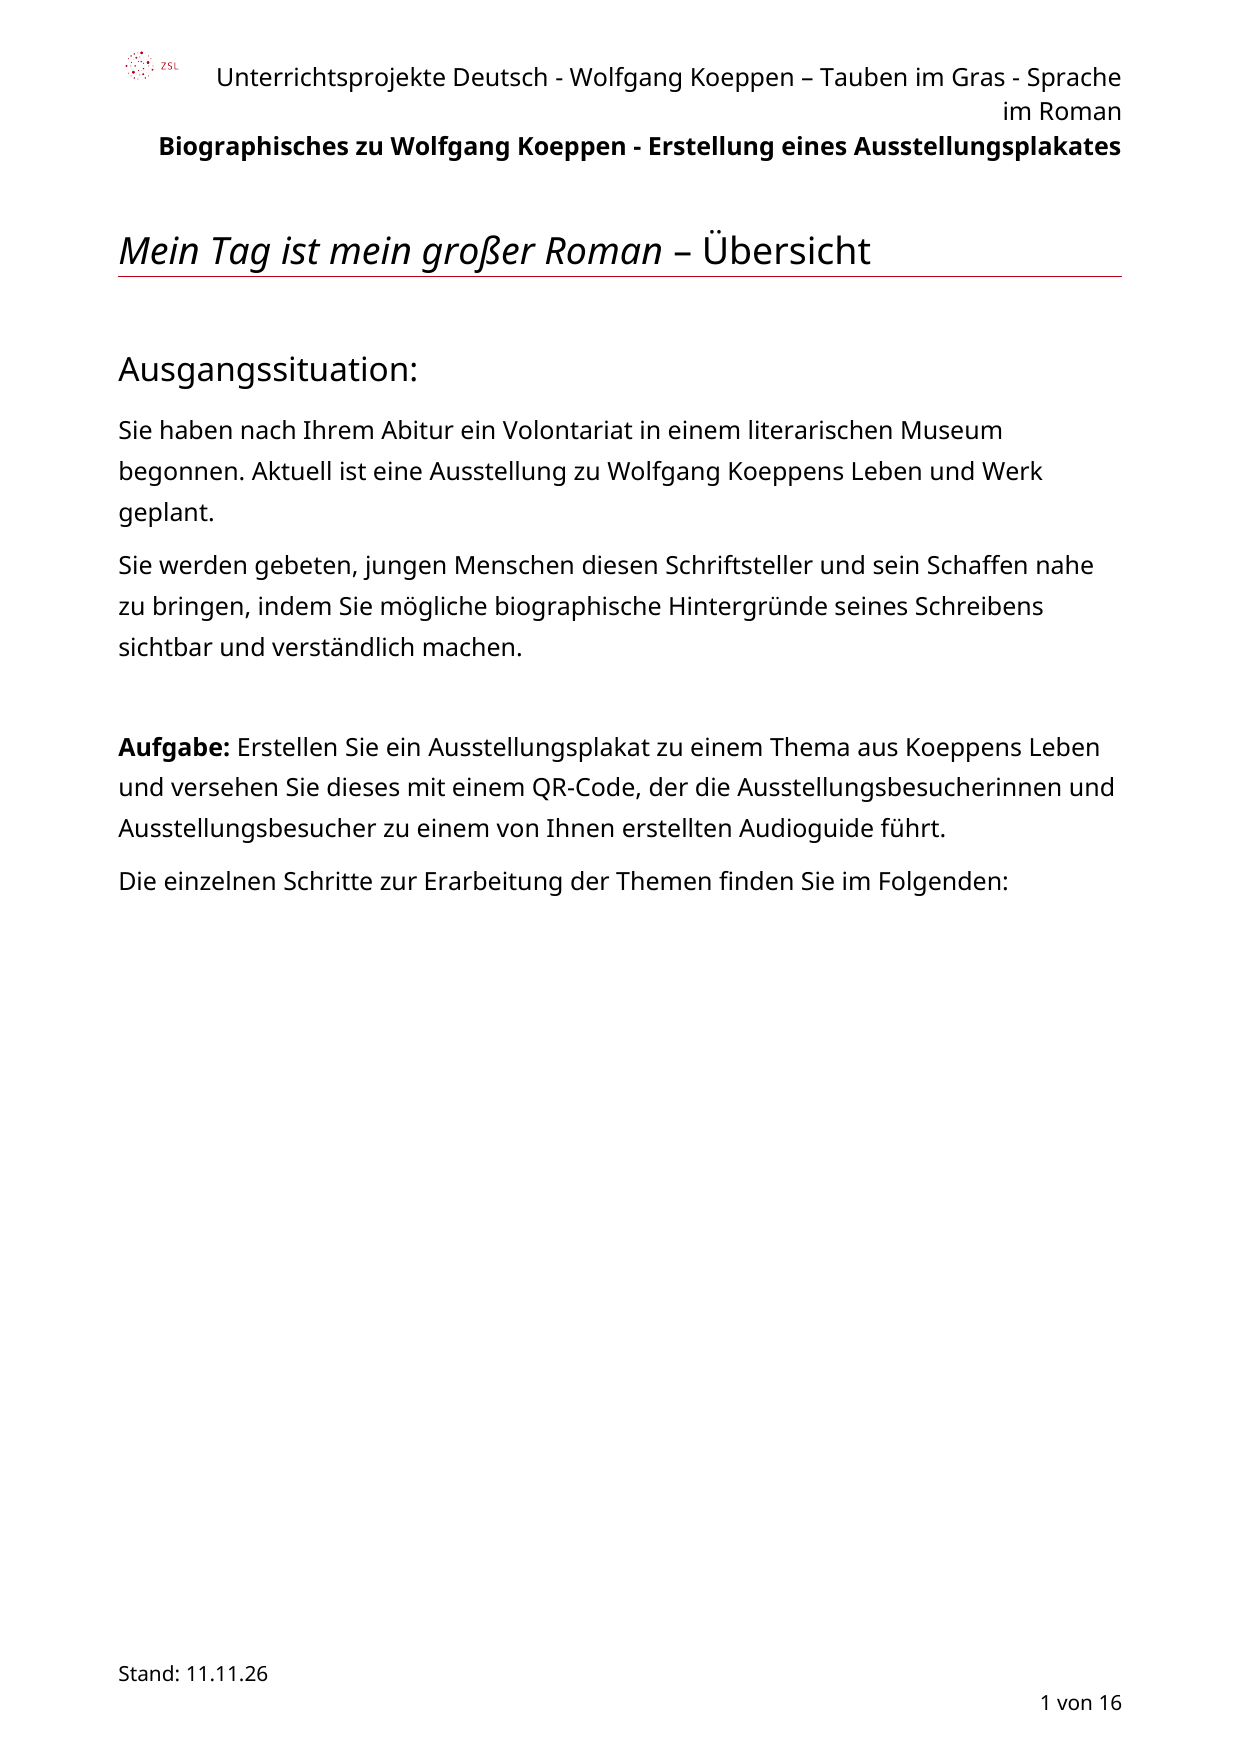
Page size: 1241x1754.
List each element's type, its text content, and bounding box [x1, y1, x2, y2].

text Sie werden gebeten, jungen Menschen diesen Schriftsteller und sein Schaffen nahe zu bringen, indem Sie mögliche biographische Hintergründe seines Schreibens sichtbar und verständlich machen. [118, 548, 1122, 663]
text Die einzelnen Schritte zur Erarbeitung der Themen finden Sie im Folgenden: [118, 864, 1122, 898]
picture [118, 44, 185, 87]
text Sie haben nach Ihrem Abitur ein Volontariat in einem literarischen Museum begonnen. Aktuell ist eine Ausstellung zu Wolfgang Koeppens Leben und Werk geplant. [118, 413, 1122, 528]
subtitle Ausgangssituation: [118, 346, 1122, 391]
text Aufgabe: Erstellen Sie ein Ausstellungsplakat zu einem Thema aus Koeppens Leben und versehen Sie dieses mit einem QR-Code, der die Ausstellungsbesucherinnen und Ausstellungsbesucher zu einem von Ihnen erstellten Audioguide führt. [118, 729, 1122, 845]
subtitle Mein Tag ist mein großer Roman – Übersicht [118, 224, 1122, 276]
